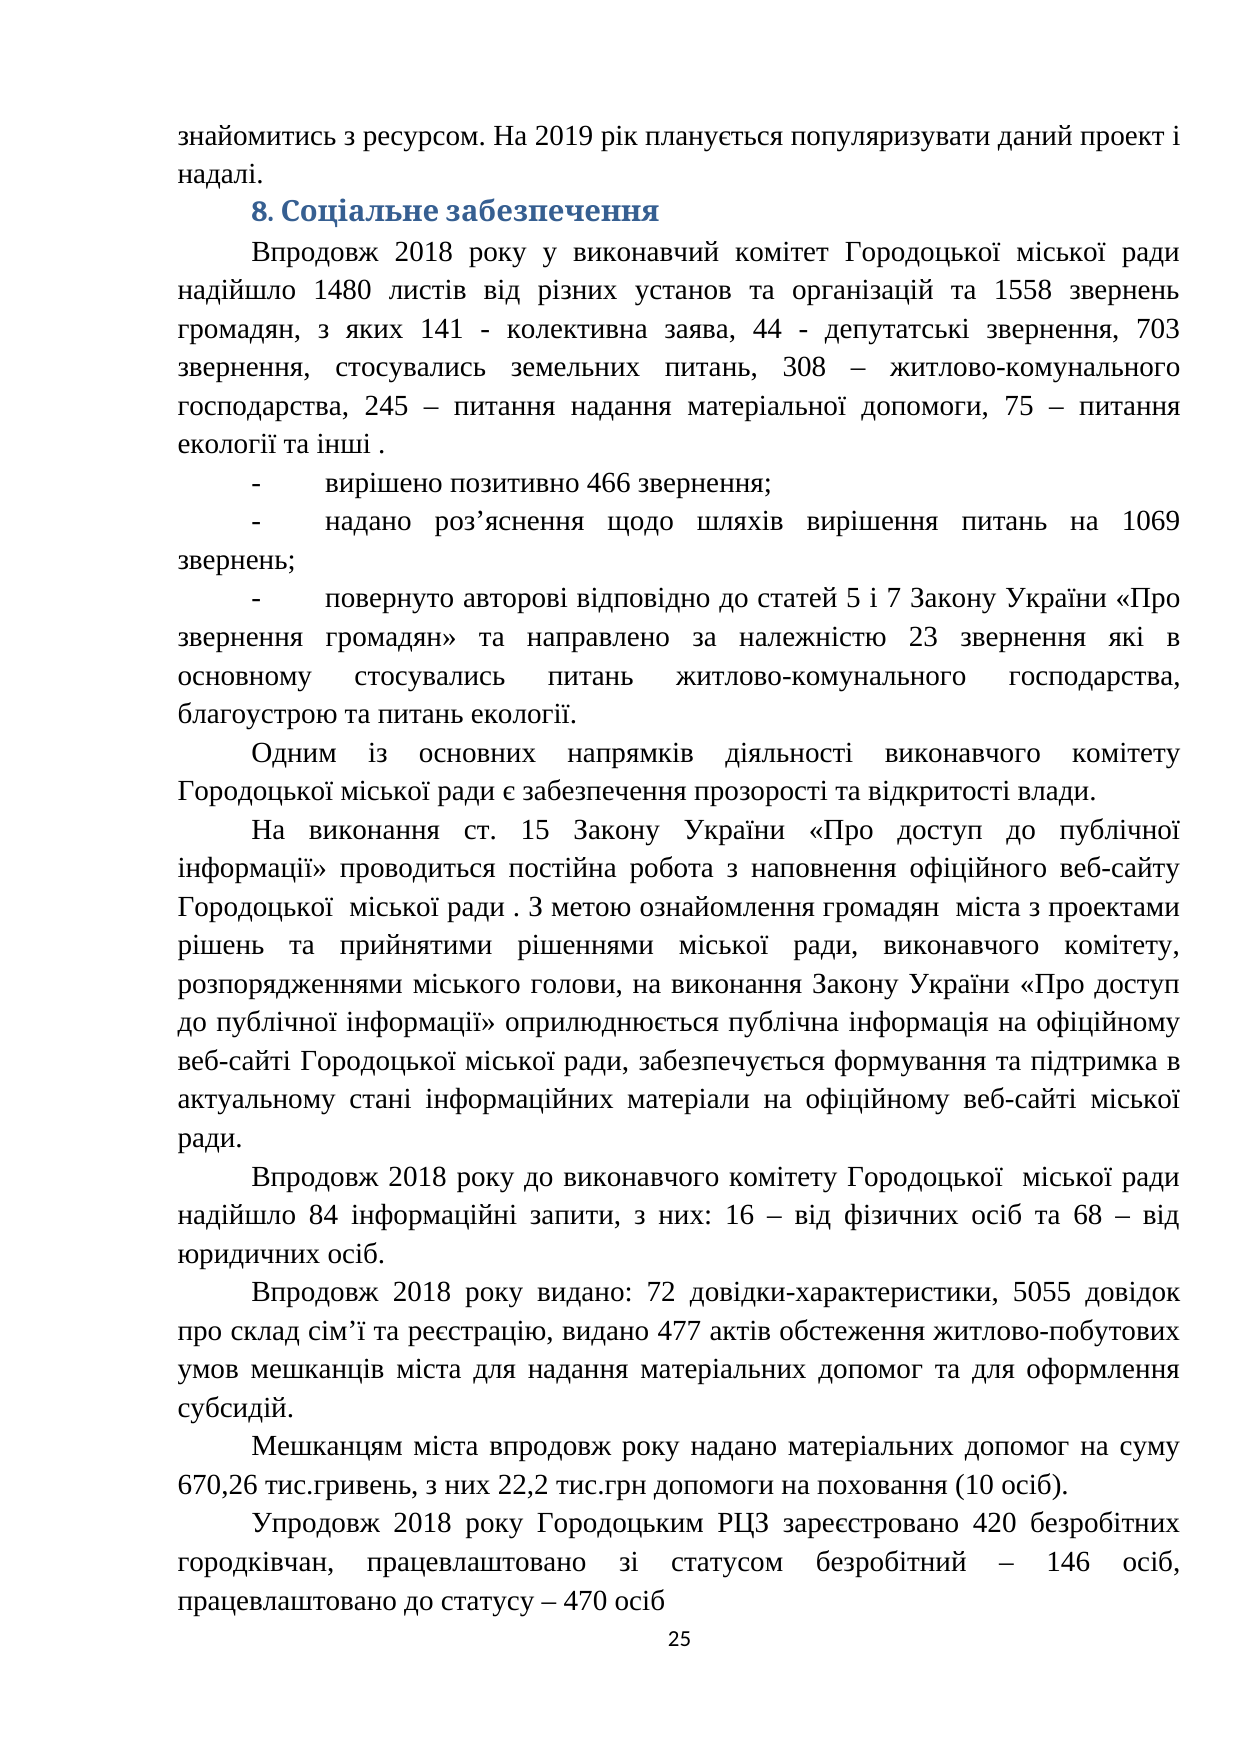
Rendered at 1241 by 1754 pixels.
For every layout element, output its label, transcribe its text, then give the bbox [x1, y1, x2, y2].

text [177, 118, 1181, 190]
text - надано роз’яснення щодо шляхів вирішення питань на 1069 звернень; [177, 503, 1181, 576]
text - вирішено позитивно 466 звернення; [177, 465, 1181, 498]
text Впродовж 2018 року видано: 72 довідки-характеристики, 5055 довідок про склад сім’ї та реєстрацію, видано 477 актів обстеження житлово-побутових умов мешканців міста для надання матеріальних допомог та для оформлення субсидій. [177, 1274, 1181, 1423]
text Впродовж 2018 року до виконавчого комітету Городоцької міської ради надійшло 84 інформаційні запити, з них: 16 – від фізичних осіб та 68 – від юридичних осіб. [177, 1159, 1181, 1269]
text Одним із основних напрямків діяльності виконавчого комітету Городоцької міської ради є забезпечення прозорості та відкритості влади. [177, 735, 1181, 807]
subtitle 8. Соціальне забезпечення [251, 195, 1181, 229]
text - повернуто авторові відповідно до статей 5 і 7 Закону України «Про звернення громадян» та направлено за належністю 23 звернення які в основному стосувались питань житлово-комунального господарства, благоустрою та питань екології. [177, 581, 1181, 730]
text На виконання ст. 15 Закону України «Про доступ до публічної інформації» проводиться постійна робота з наповнення офіційного веб-сайту Городоцької міської ради . З метою ознайомлення громадян міста з проектами рішень та прийнятими рішеннями міської ради, виконавчого комітету, розпорядженнями міського голови, на виконання Закону України «Про доступ до публічної інформації» оприлюднюється публічна інформація на офіційному веб-сайті Городоцької міської ради, забезпечується формування та підтримка в актуальному стані інформаційних матеріали на офіційному веб-сайті міської ради. [177, 812, 1181, 1154]
text Мешканцям міста впродовж року надано матеріальних допомог на суму 670,26 тис.гривень, з них 22,2 тис.грн допомоги на поховання (10 осіб). [177, 1428, 1181, 1501]
text Впродовж 2018 року у виконавчий комітет Городоцької міської ради надійшло 1480 листів від різних установ та організацій та 1558 звернень громадян, з яких 141 - колективна заява, 44 - депутатські звернення, 703 звернення, стосувались земельних питань, 308 – житлово-комунального господарства, 245 – питання надання матеріальної допомоги, 75 – питання екології та інші . [177, 234, 1181, 460]
text Упродовж 2018 року Городоцьким РЦЗ зареєстровано 420 безробітних городківчан, працевлаштовано зі статусом безробітний – 146 осіб, працевлаштовано до статусу – 470 осіб [177, 1506, 1181, 1616]
